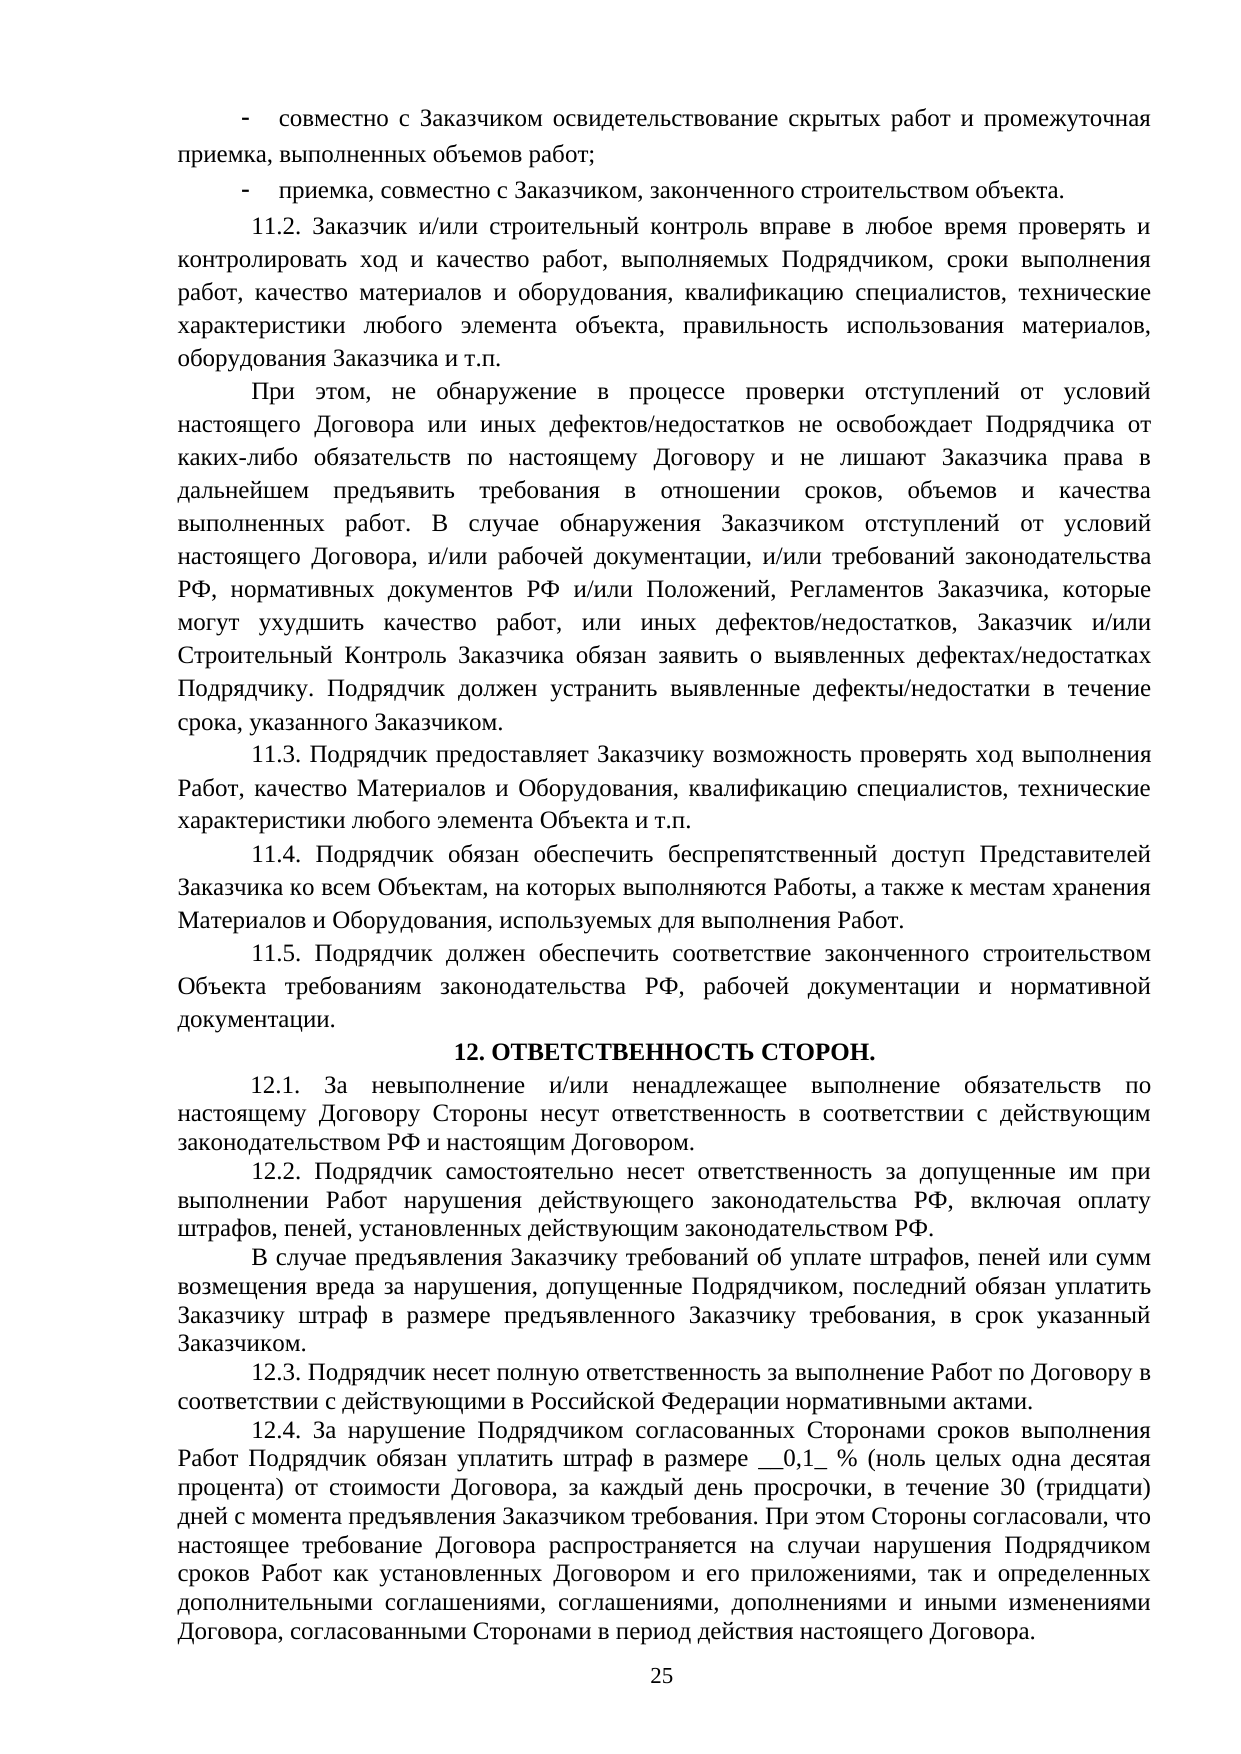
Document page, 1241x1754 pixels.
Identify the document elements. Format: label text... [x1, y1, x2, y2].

text 12.3. Подрядчик несет полную ответственность за выполнение Работ по Договору в соответствии с действующими в Российской Федерации нормативными актами. [177, 1357, 1152, 1415]
text 11.5. Подрядчик должен обеспечить соответствие законченного строительством Объекта требованиям законодательства РФ, рабочей документации и нормативной документации. [177, 938, 1152, 1032]
text 11.4. Подрядчик обязан обеспечить беспрепятственный доступ Представителей Заказчика ко всем Объектам, на которых выполняются Работы, а также к местам хранения Материалов и Оборудования, используемых для выполнения Работ. [177, 839, 1152, 933]
text 12.4. За нарушение Подрядчиком согласованных Сторонами сроков выполнения Работ Подрядчик обязан уплатить штраф в размере __0,1_ % (ноль целых одна десятая процента) от стоимости Договора, за каждый день просрочки, в течение 30 (тридцати) дней с момента предъявления Заказчиком требования. При этом Стороны согласовали, что настоящее требование Договора распространяется на случаи нарушения Подрядчиком сроков Работ как установленных Договором и его приложениями, так и определенных дополнительными соглашениями, соглашениями, дополнениями и иными изменениями Договора, согласованными Сторонами в период действия настоящего Договора. [177, 1415, 1152, 1645]
text 12. ОТВЕТСТВЕННОСТЬ СТОРОН. [177, 1037, 1152, 1066]
text 12.1. За невыполнение и/или ненадлежащее выполнение обязательств по настоящему Договору Стороны несут ответственность в соответствии с действующим законодательством РФ и настоящим Договором. [177, 1070, 1152, 1156]
list совместно с Заказчиком освидетельствование скрытых работ и промежуточная приемка, выполненных объемов работ; [177, 103, 1152, 168]
list приемка, совместно с Заказчиком, законченного строительством объекта. [177, 175, 1152, 204]
text 11.2. Заказчик и/или строительный контроль вправе в любое время проверять и контролировать ход и качество работ, выполняемых Подрядчиком, сроки выполнения работ, качество материалов и оборудования, квалификацию специалистов, технические характеристики любого элемента объекта, правильность использования материалов, оборудования Заказчика и т.п. [177, 211, 1152, 372]
text 12.2. Подрядчик самостоятельно несет ответственность за допущенные им при выполнении Работ нарушения действующего законодательства РФ, включая оплату штрафов, пеней, установленных действующим законодательством РФ. [177, 1156, 1152, 1242]
text При этом, не обнаружение в процессе проверки отступлений от условий настоящего Договора или иных дефектов/недостатков не освобождает Подрядчика от каких-либо обязательств по настоящему Договору и не лишают Заказчика права в дальнейшем предъявить требования в отношении сроков, объемов и качества выполненных работ. В случае обнаружения Заказчиком отступлений от условий настоящего Договора, и/или рабочей документации, и/или требований законодательства РФ, нормативных документов РФ и/или Положений, Регламентов Заказчика, которые могут ухудшить качество работ, или иных дефектов/недостатков, Заказчик и/или Строительный Контроль Заказчика обязан заявить о выявленных дефектах/недостатках Подрядчику. Подрядчик должен устранить выявленные дефекты/недостатки в течение срока, указанного Заказчиком. [177, 376, 1152, 735]
text 11.3. Подрядчик предоставляет Заказчику возможность проверять ход выполнения Работ, качество Материалов и Оборудования, квалификацию специалистов, технические характеристики любого элемента Объекта и т.п. [177, 739, 1152, 834]
text В случае предъявления Заказчику требований об уплате штрафов, пеней или сумм возмещения вреда за нарушения, допущенные Подрядчиком, последний обязан уплатить Заказчику штраф в размере предъявленного Заказчику требования, в срок указанный Заказчиком. [177, 1242, 1152, 1357]
